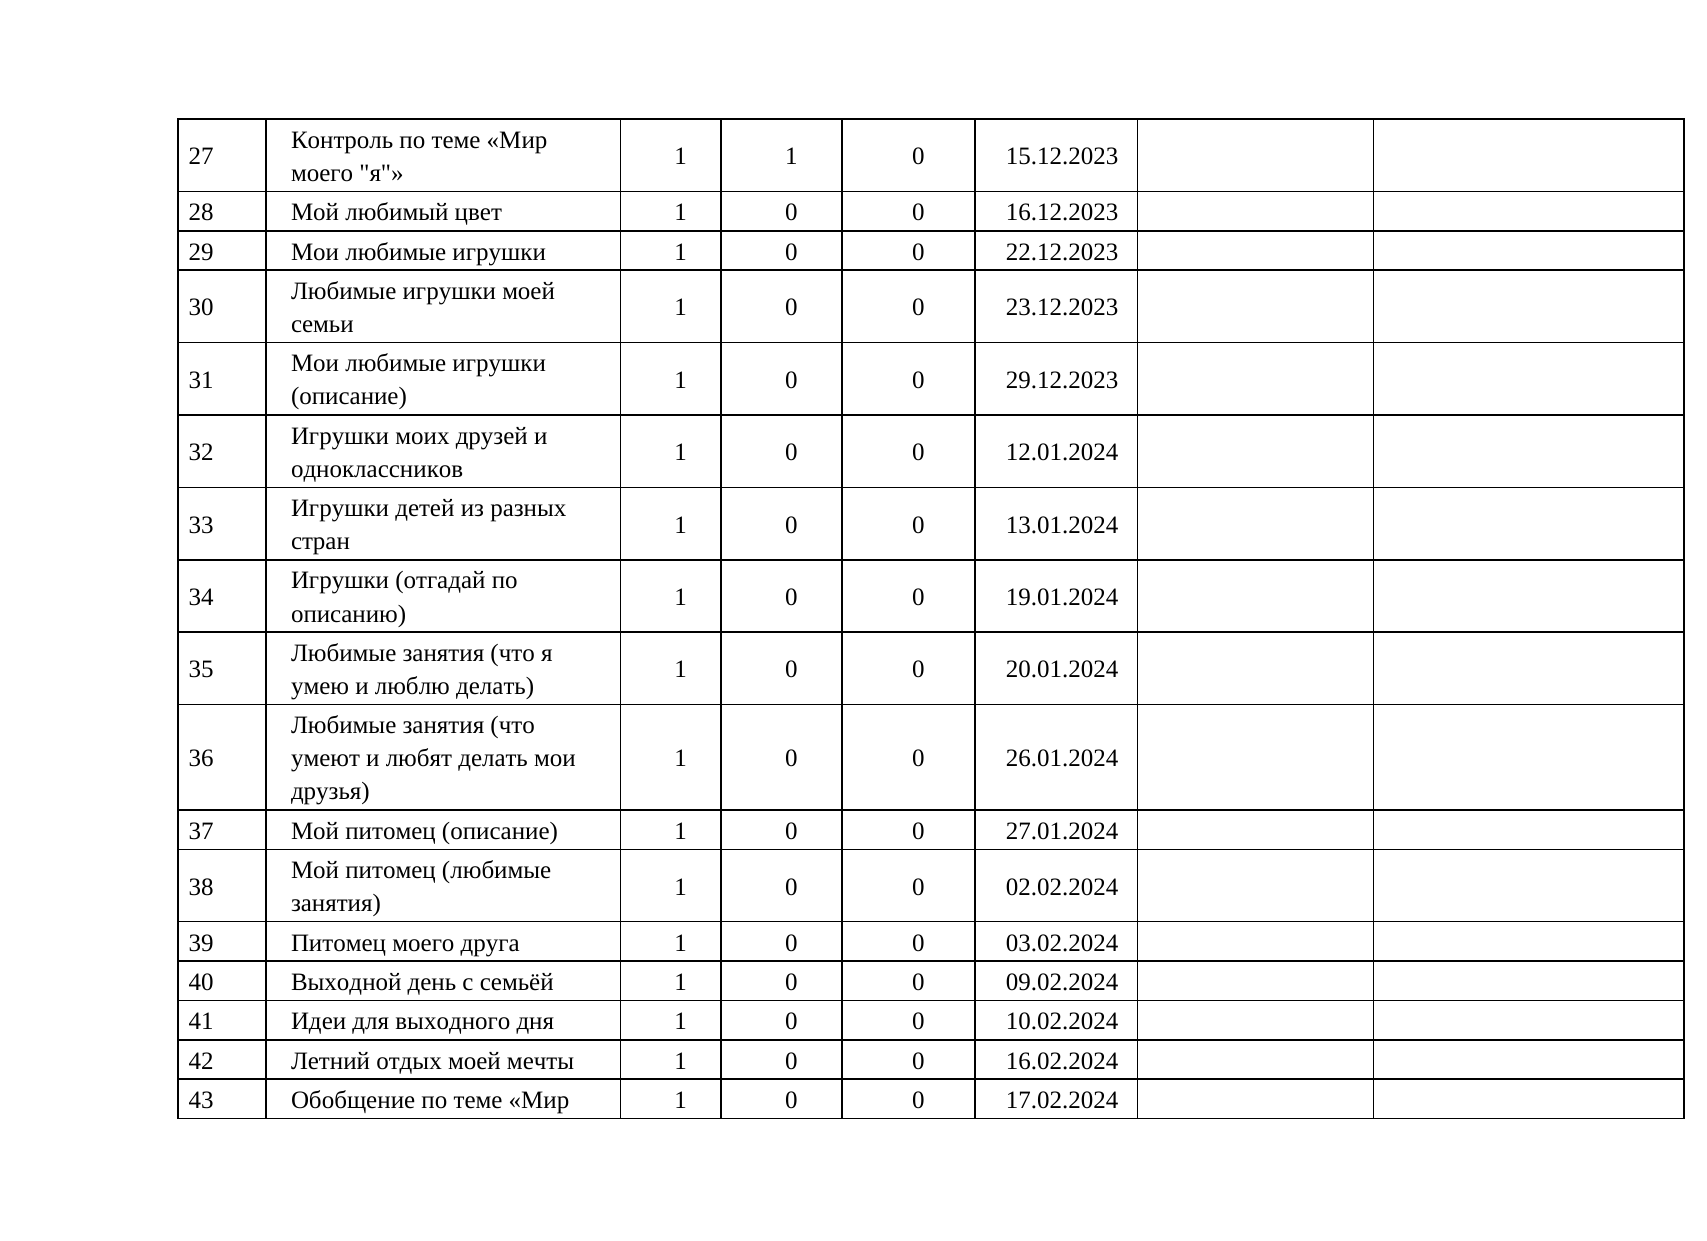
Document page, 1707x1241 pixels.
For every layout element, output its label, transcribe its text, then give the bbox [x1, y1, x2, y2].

table_cell [1374, 922, 1683, 960]
table_cell 1 [621, 922, 720, 960]
table_cell 0 [843, 416, 974, 486]
table_cell 1 [621, 1001, 720, 1039]
table_cell 0 [843, 1080, 974, 1118]
table_cell 1 [621, 962, 720, 999]
table_cell [1374, 1080, 1683, 1118]
table_cell Игрушки (отгадай по описанию) [267, 561, 620, 631]
table_cell 43 [179, 1080, 265, 1118]
table_cell [1374, 232, 1683, 269]
table_cell 0 [722, 232, 841, 269]
table_cell [1138, 850, 1373, 921]
table_cell 38 [179, 850, 265, 921]
table_cell [1374, 192, 1683, 230]
table_cell 0 [722, 192, 841, 230]
table_cell 02.02.2024 [976, 850, 1137, 921]
table_cell 23.12.2023 [976, 271, 1137, 342]
table_cell Мои любимые игрушки (описание) [267, 343, 620, 414]
table_cell 35 [179, 633, 265, 704]
table_cell [1138, 633, 1373, 704]
table_cell 0 [722, 962, 841, 999]
table_cell [1138, 192, 1373, 230]
table_cell 16.12.2023 [976, 192, 1137, 230]
table_cell [1374, 416, 1683, 486]
table_cell 0 [722, 271, 841, 342]
table_cell 1 [621, 1041, 720, 1078]
table_cell 0 [722, 561, 841, 631]
table_cell 1 [621, 232, 720, 269]
table_cell Выходной день с семьёй [267, 962, 620, 999]
table_cell 40 [179, 962, 265, 999]
table_cell Мои любимые игрушки [267, 232, 620, 269]
table_cell 0 [843, 922, 974, 960]
table_cell [1138, 343, 1373, 414]
table_cell 1 [722, 120, 841, 191]
table_cell 1 [621, 705, 720, 809]
table_cell 0 [722, 922, 841, 960]
table_cell [1138, 962, 1373, 999]
table_cell 42 [179, 1041, 265, 1078]
table_cell 1 [621, 561, 720, 631]
table_cell 0 [722, 811, 841, 848]
table_cell Мой любимый цвет [267, 192, 620, 230]
table_cell [1138, 232, 1373, 269]
table_cell 33 [179, 488, 265, 559]
table_cell Мой питомец (любимые занятия) [267, 850, 620, 921]
table_cell [1138, 705, 1373, 809]
table_cell 09.02.2024 [976, 962, 1137, 999]
table_cell 37 [179, 811, 265, 848]
table_cell 31 [179, 343, 265, 414]
table_cell Летний отдых моей мечты [267, 1041, 620, 1078]
table_cell 0 [843, 850, 974, 921]
table_cell 19.01.2024 [976, 561, 1137, 631]
table_cell 15.12.2023 [976, 120, 1137, 191]
table_cell Любимые занятия (что я умею и люблю делать) [267, 633, 620, 704]
table_cell 1 [621, 192, 720, 230]
table_cell 0 [843, 271, 974, 342]
table_cell 16.02.2024 [976, 1041, 1137, 1078]
table_cell Идеи для выходного дня [267, 1001, 620, 1039]
table_cell [1374, 343, 1683, 414]
table_cell 0 [722, 633, 841, 704]
table_cell 1 [621, 488, 720, 559]
table_cell 0 [843, 343, 974, 414]
table_cell [1138, 922, 1373, 960]
table_cell 29 [179, 232, 265, 269]
table_cell 0 [722, 850, 841, 921]
table_cell 41 [179, 1001, 265, 1039]
table_cell [1374, 1001, 1683, 1039]
table_cell [1374, 120, 1683, 191]
table_cell 0 [843, 232, 974, 269]
table_cell 39 [179, 922, 265, 960]
table_cell 27.01.2024 [976, 811, 1137, 848]
table_cell 22.12.2023 [976, 232, 1137, 269]
table_cell 03.02.2024 [976, 922, 1137, 960]
table_cell [1374, 811, 1683, 848]
table_cell 12.01.2024 [976, 416, 1137, 486]
table_cell [1138, 1001, 1373, 1039]
table_cell 1 [621, 850, 720, 921]
table_cell 10.02.2024 [976, 1001, 1137, 1039]
table_cell [1374, 705, 1683, 809]
table_cell 27 [179, 120, 265, 191]
table_cell 0 [722, 1041, 841, 1078]
table_cell [1374, 561, 1683, 631]
table_cell 0 [722, 1001, 841, 1039]
table_cell [1138, 561, 1373, 631]
table_cell 0 [722, 705, 841, 809]
table_cell 0 [843, 1041, 974, 1078]
table_cell 1 [621, 633, 720, 704]
table_cell Любимые занятия (что умеют и любят делать мои друзья) [267, 705, 620, 809]
table_cell [1374, 633, 1683, 704]
table_cell 1 [621, 120, 720, 191]
table_cell Игрушки моих друзей и одноклассников [267, 416, 620, 486]
table_cell 1 [621, 811, 720, 848]
table_cell 1 [621, 1080, 720, 1118]
table_cell 1 [621, 343, 720, 414]
table_cell 17.02.2024 [976, 1080, 1137, 1118]
table_cell [1374, 488, 1683, 559]
table_cell Игрушки детей из разных стран [267, 488, 620, 559]
table_cell 1 [621, 271, 720, 342]
table_cell [1374, 850, 1683, 921]
table_cell [1138, 811, 1373, 848]
table_cell 1 [621, 416, 720, 486]
table_cell 0 [843, 120, 974, 191]
table_cell [1374, 962, 1683, 999]
table_cell 26.01.2024 [976, 705, 1137, 809]
table_cell 0 [843, 561, 974, 631]
table_cell Любимые игрушки моей семьи [267, 271, 620, 342]
table_cell [1138, 1041, 1373, 1078]
table_cell 0 [843, 1001, 974, 1039]
table_cell Контроль по теме «Мир моего "я"» [267, 120, 620, 191]
table_cell 30 [179, 271, 265, 342]
table_cell 34 [179, 561, 265, 631]
table_cell Мой питомец (описание) [267, 811, 620, 848]
table_cell 0 [722, 416, 841, 486]
table_cell 0 [722, 343, 841, 414]
table_cell 36 [179, 705, 265, 809]
table_cell 0 [843, 705, 974, 809]
table_cell [1138, 416, 1373, 486]
table_cell 13.01.2024 [976, 488, 1137, 559]
table_cell [1138, 271, 1373, 342]
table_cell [267, 1080, 620, 1118]
table_cell 32 [179, 416, 265, 486]
table_cell 0 [843, 962, 974, 999]
table_cell [1374, 1041, 1683, 1078]
table_cell 0 [843, 633, 974, 704]
table_cell 0 [722, 488, 841, 559]
table_cell 20.01.2024 [976, 633, 1137, 704]
table_cell [1374, 271, 1683, 342]
table_cell 0 [843, 811, 974, 848]
table_cell [1138, 1080, 1373, 1118]
table_cell 0 [843, 192, 974, 230]
table_cell 0 [722, 1080, 841, 1118]
table_cell Питомец моего друга [267, 922, 620, 960]
table_cell 28 [179, 192, 265, 230]
table_cell [1138, 488, 1373, 559]
table_cell 29.12.2023 [976, 343, 1137, 414]
table_cell 0 [843, 488, 974, 559]
table_cell [1138, 120, 1373, 191]
